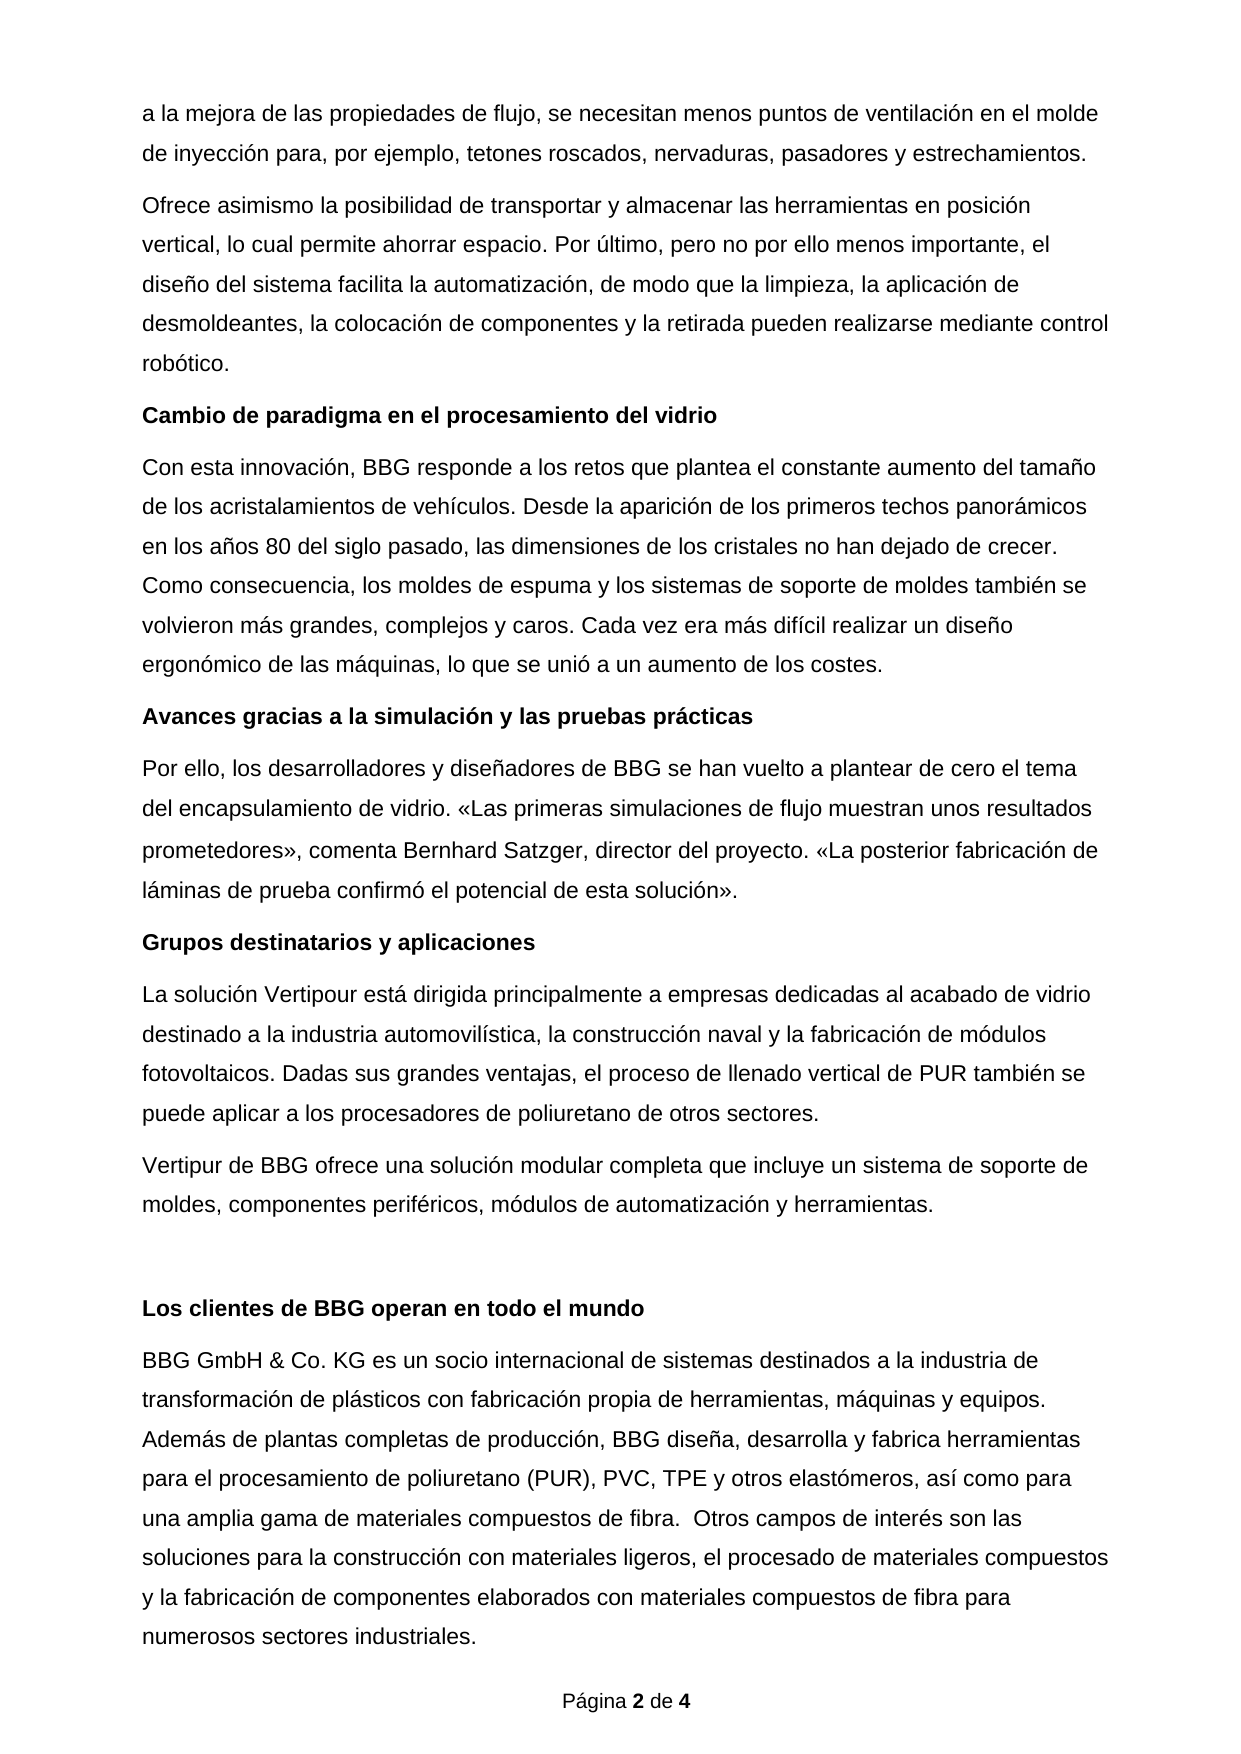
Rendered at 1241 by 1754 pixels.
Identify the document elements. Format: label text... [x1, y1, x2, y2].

text Por ello, los desarrolladores y diseñadores de BBG se han vuelto a plantear de cero el tema del encapsulamiento de vidrio. «Las primeras simulaciones de flujo muestran unos resultados prometedores», comenta Bernhard Satzger, director del proyecto. «La posterior fabricación de láminas de prueba confirmó el potencial de esta solución». [142, 755, 1110, 903]
text Cambio de paradigma en el procesamiento del vidrio [142, 402, 1110, 428]
text Con esta innovación, BBG responde a los retos que plantea el constante aumento del tamaño de los acristalamientos de vehículos. Desde la aparición de los primeros techos panorámicos en los años 80 del siglo pasado, las dimensiones de los cristales no han dejado de crecer. Como consecuencia, los moldes de espuma y los sistemas de soporte de moldes también se volvieron más grandes, complejos y caros. Cada vez era más difícil realizar un diseño ergonómico de las máquinas, lo que se unió a un aumento de los costes. [142, 454, 1110, 677]
text Vertipur de BBG ofrece una solución modular completa que incluye un sistema de soporte de moldes, componentes periféricos, módulos de automatización y herramientas. [142, 1152, 1110, 1217]
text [142, 100, 1110, 166]
text Ofrece asimismo la posibilidad de transportar y almacenar las herramientas en posición vertical, lo cual permite ahorrar espacio. Por último, pero no por ello menos importante, el diseño del sistema facilita la automatización, de modo que la limpieza, la aplicación de desmoldeantes, la colocación de componentes y la retirada pueden realizarse mediante control robótico. [142, 192, 1110, 376]
text BBG GmbH & Co. KG es un socio internacional de sistemas destinados a la industria de transformación de plásticos con fabricación propia de herramientas, máquinas y equipos. Además de plantas completas de producción, BBG diseña, desarrolla y fabrica herramientas para el procesamiento de poliuretano (PUR), PVC, TPE y otros elastómeros, así como para una amplia gama de materiales compuestos de fibra. Otros campos de interés son las soluciones para la construcción con materiales ligeros, el procesado de materiales compuestos y la fabricación de componentes elaborados con materiales compuestos de fibra para numerosos sectores industriales. [142, 1347, 1110, 1650]
text La solución Vertipour está dirigida principalmente a empresas dedicadas al acabado de vidrio destinado a la industria automovilística, la construcción naval y la fabricación de módulos fotovoltaicos. Dadas sus grandes ventajas, el proceso de llenado vertical de PUR también se puede aplicar a los procesadores de poliuretano de otros sectores. [142, 981, 1110, 1126]
text Los clientes de BBG operan en todo el mundo [142, 1295, 1110, 1321]
text Avances gracias a la simulación y las pruebas prácticas [142, 703, 1110, 729]
text Grupos destinatarios y aplicaciones [142, 929, 1110, 956]
